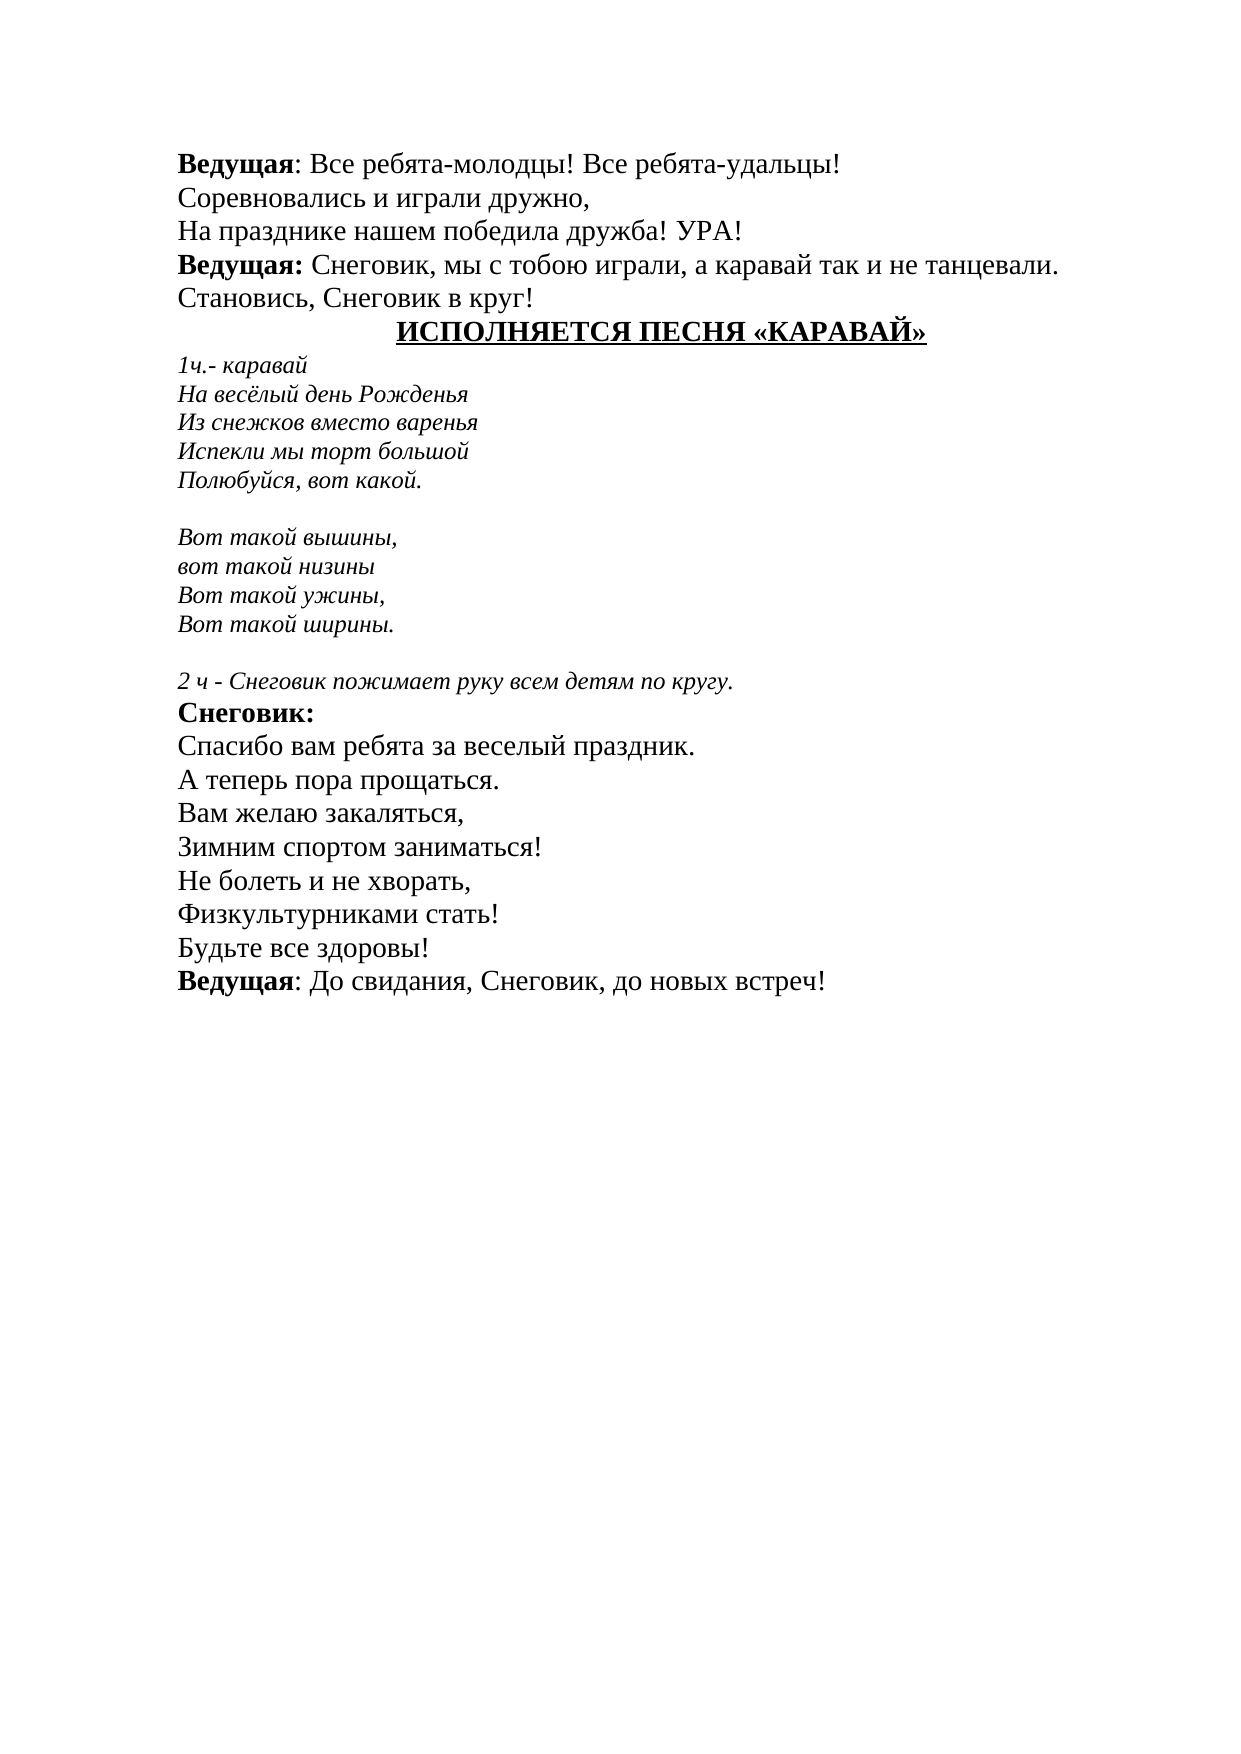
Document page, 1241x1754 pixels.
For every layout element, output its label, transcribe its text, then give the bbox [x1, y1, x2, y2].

text Зимним спортом заниматься! [177, 829, 1152, 863]
text На весёлый день Рожденья [177, 379, 1152, 407]
text Физкультурниками стать! [177, 896, 1152, 930]
text Снеговик: [177, 695, 1152, 728]
text ИСПОЛНЯЕТСЯ ПЕСНЯ «КАРАВАЙ» [177, 314, 1152, 347]
text Будьте все здоровы! [177, 930, 1152, 963]
text 2 ч - Снеговик пожимает руку всем детям по кругу. [177, 666, 1152, 695]
text Вам желаю закаляться, [177, 796, 1152, 829]
text Спасибо вам ребята за веселый праздник. [177, 728, 1152, 762]
text Не болеть и не хворать, [177, 863, 1152, 896]
text Вот такой ужины, [177, 580, 1152, 609]
text Из снежков вместо варенья [177, 407, 1152, 436]
text Ведущая: Все ребята-молодцы! Все ребята-удальцы! [177, 118, 1152, 180]
text Вот такой ширины. [177, 609, 1152, 637]
text Ведущая: До свидания, Снеговик, до новых встреч! [177, 963, 294, 997]
text Ведущая: Снеговик, мы с тобою играли, а каравай так и не танцевали. Становись, Снеговик в круг! [177, 247, 1152, 314]
text вот такой низины [177, 551, 1152, 580]
text Вот такой вышины, [177, 522, 1152, 551]
text Испекли мы торт большой [177, 436, 1152, 465]
text А теперь пора прощаться. [177, 762, 1152, 796]
text 1ч.- каравай [177, 350, 1152, 379]
text Полюбуйся, вот какой. [177, 465, 1152, 494]
text Ведущая: До свидания, Снеговик, до новых встреч! [309, 963, 1152, 997]
text На празднике нашем победила дружба! УРА! [177, 213, 1152, 247]
text Соревновались и играли дружно, [177, 180, 1152, 213]
